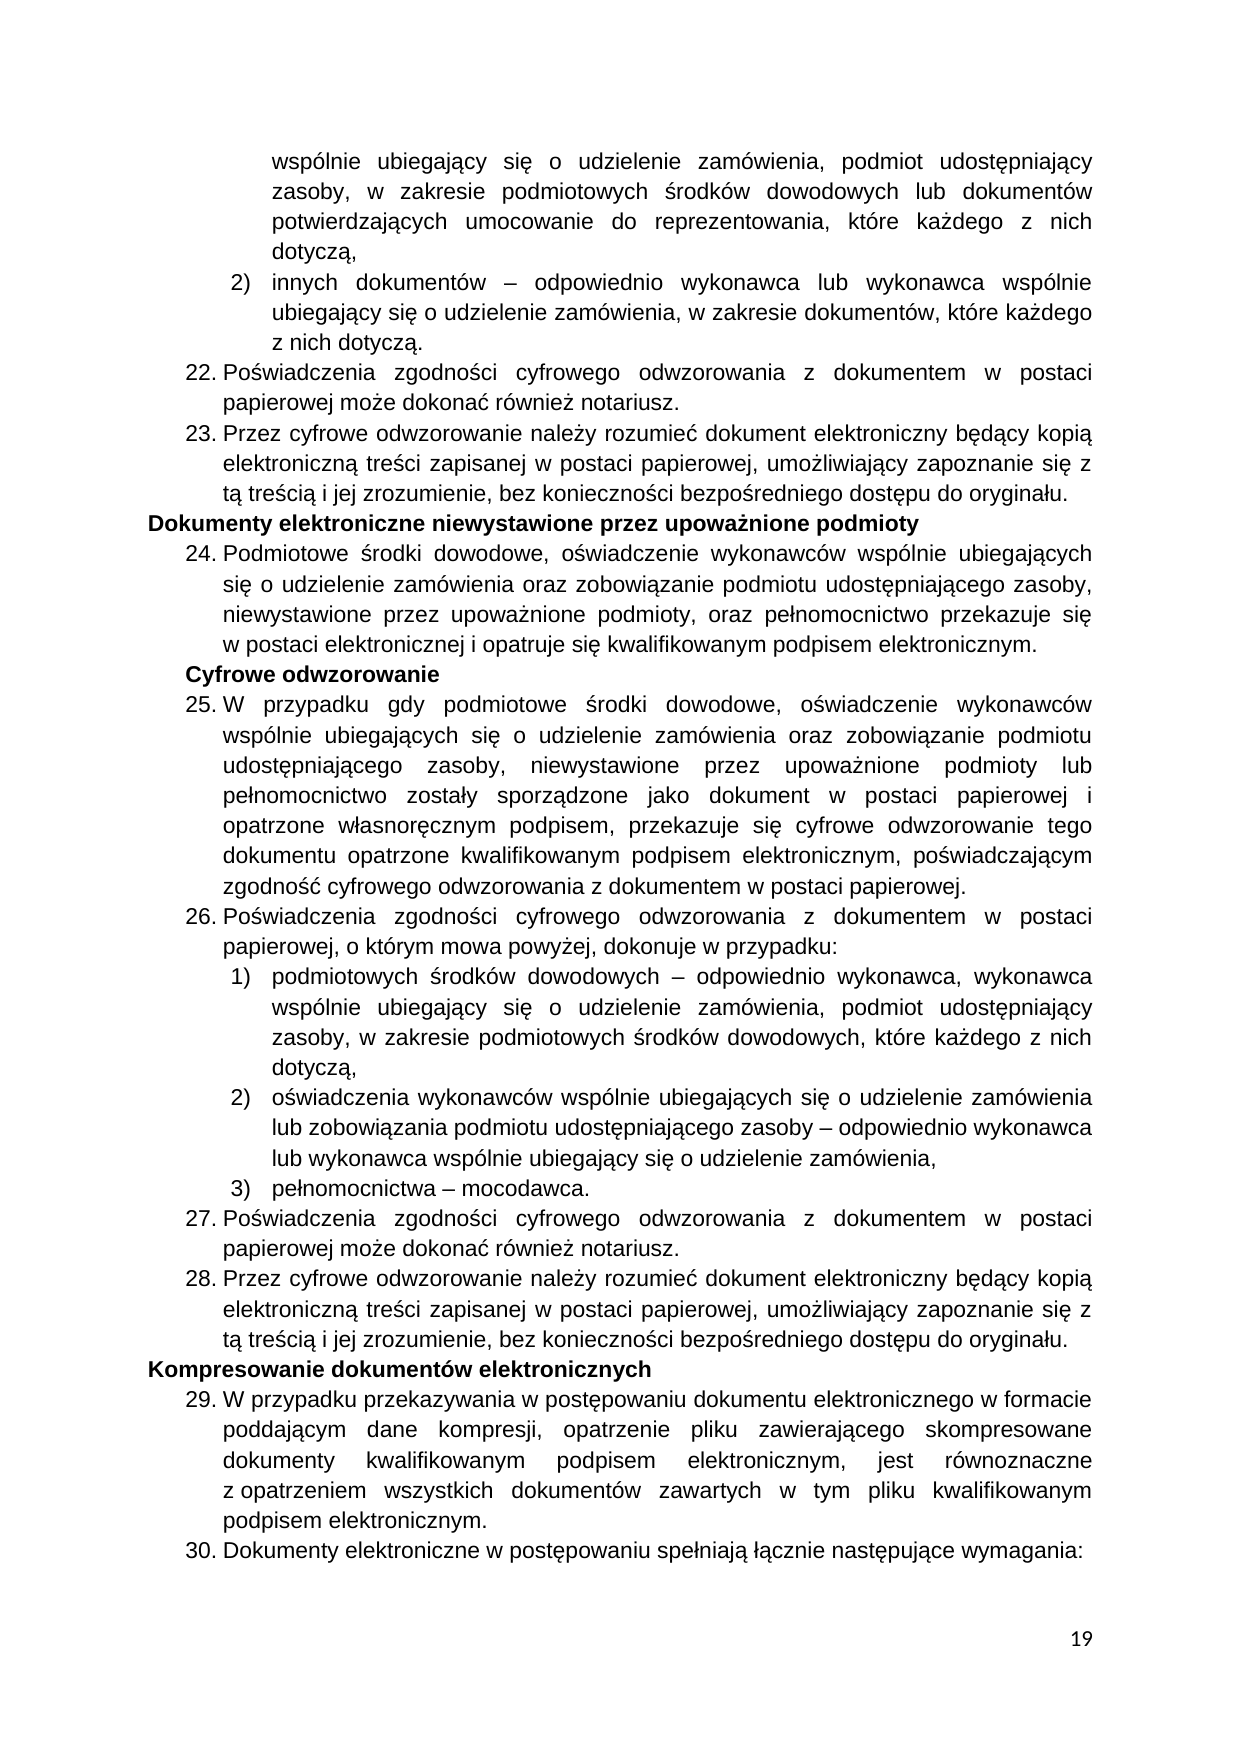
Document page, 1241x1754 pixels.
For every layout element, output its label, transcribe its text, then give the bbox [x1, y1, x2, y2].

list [230, 148, 1093, 264]
list Podmiotowe środki dowodowe, oświadczenie wykonawców wspólnie ubiegających się o udzielenie zamówienia oraz zobowiązanie podmiotu udostępniającego zasoby, niewystawione przez upoważnione podmioty, oraz pełnomocnictwo przekazuje się w postaci elektronicznej i opatruje się kwalifikowanym podpisem elektronicznym. [185, 540, 1093, 657]
text Cyfrowe odwzorowanie [148, 661, 1093, 687]
list W przypadku przekazywania w postępowaniu dokumentu elektronicznego w formacie poddającym dane kompresji, opatrzenie pliku zawierającego skompresowane dokumenty kwalifikowanym podpisem elektronicznym, jest równoznaczne z opatrzeniem wszystkich dokumentów zawartych w tym pliku kwalifikowanym podpisem elektronicznym. [185, 1386, 1093, 1533]
list W przypadku gdy podmiotowe środki dowodowe, oświadczenie wykonawców wspólnie ubiegających się o udzielenie zamówienia oraz zobowiązanie podmiotu udostępniającego zasoby, niewystawione przez upoważnione podmioty lub pełnomocnictwo zostały sporządzone jako dokument w postaci papierowej i opatrzone własnoręcznym podpisem, przekazuje się cyfrowe odwzorowanie tego dokumentu opatrzone kwalifikowanym podpisem elektronicznym, poświadczającym zgodność cyfrowego odwzorowania z dokumentem w postaci papierowej. [185, 691, 1093, 899]
list pełnomocnictwa – mocodawca. [230, 1175, 1093, 1201]
list Poświadczenia zgodności cyfrowego odwzorowania z dokumentem w postaci papierowej, o którym mowa powyżej, dokonuje w przypadku: [185, 903, 1093, 959]
list podmiotowych środków dowodowych – odpowiednio wykonawca, wykonawca wspólnie ubiegający się o udzielenie zamówienia, podmiot udostępniający zasoby, w zakresie podmiotowych środków dowodowych, które każdego z nich dotyczą, [230, 963, 1093, 1080]
list innych dokumentów – odpowiednio wykonawca lub wykonawca wspólnie ubiegający się o udzielenie zamówienia, w zakresie dokumentów, które każdego z nich dotyczą. [230, 268, 1093, 355]
text Dokumenty elektroniczne niewystawione przez upoważnione podmioty [148, 510, 1093, 536]
text Kompresowanie dokumentów elektronicznych [148, 1356, 1093, 1382]
list Poświadczenia zgodności cyfrowego odwzorowania z dokumentem w postaci papierowej może dokonać również notariusz. [185, 359, 1093, 416]
list Przez cyfrowe odwzorowanie należy rozumieć dokument elektroniczny będący kopią elektroniczną treści zapisanej w postaci papierowej, umożliwiający zapoznanie się z tą treścią i jej zrozumienie, bez konieczności bezpośredniego dostępu do oryginału. [185, 419, 1093, 506]
list oświadczenia wykonawców wspólnie ubiegających się o udzielenie zamówienia lub zobowiązania podmiotu udostępniającego zasoby – odpowiednio wykonawca lub wykonawca wspólnie ubiegający się o udzielenie zamówienia, [230, 1084, 1093, 1171]
list Przez cyfrowe odwzorowanie należy rozumieć dokument elektroniczny będący kopią elektroniczną treści zapisanej w postaci papierowej, umożliwiający zapoznanie się z tą treścią i jej zrozumienie, bez konieczności bezpośredniego dostępu do oryginału. [185, 1265, 1093, 1352]
list Poświadczenia zgodności cyfrowego odwzorowania z dokumentem w postaci papierowej może dokonać również notariusz. [185, 1205, 1093, 1261]
list Dokumenty elektroniczne w postępowaniu spełniają łącznie następujące wymagania: [185, 1537, 1093, 1563]
